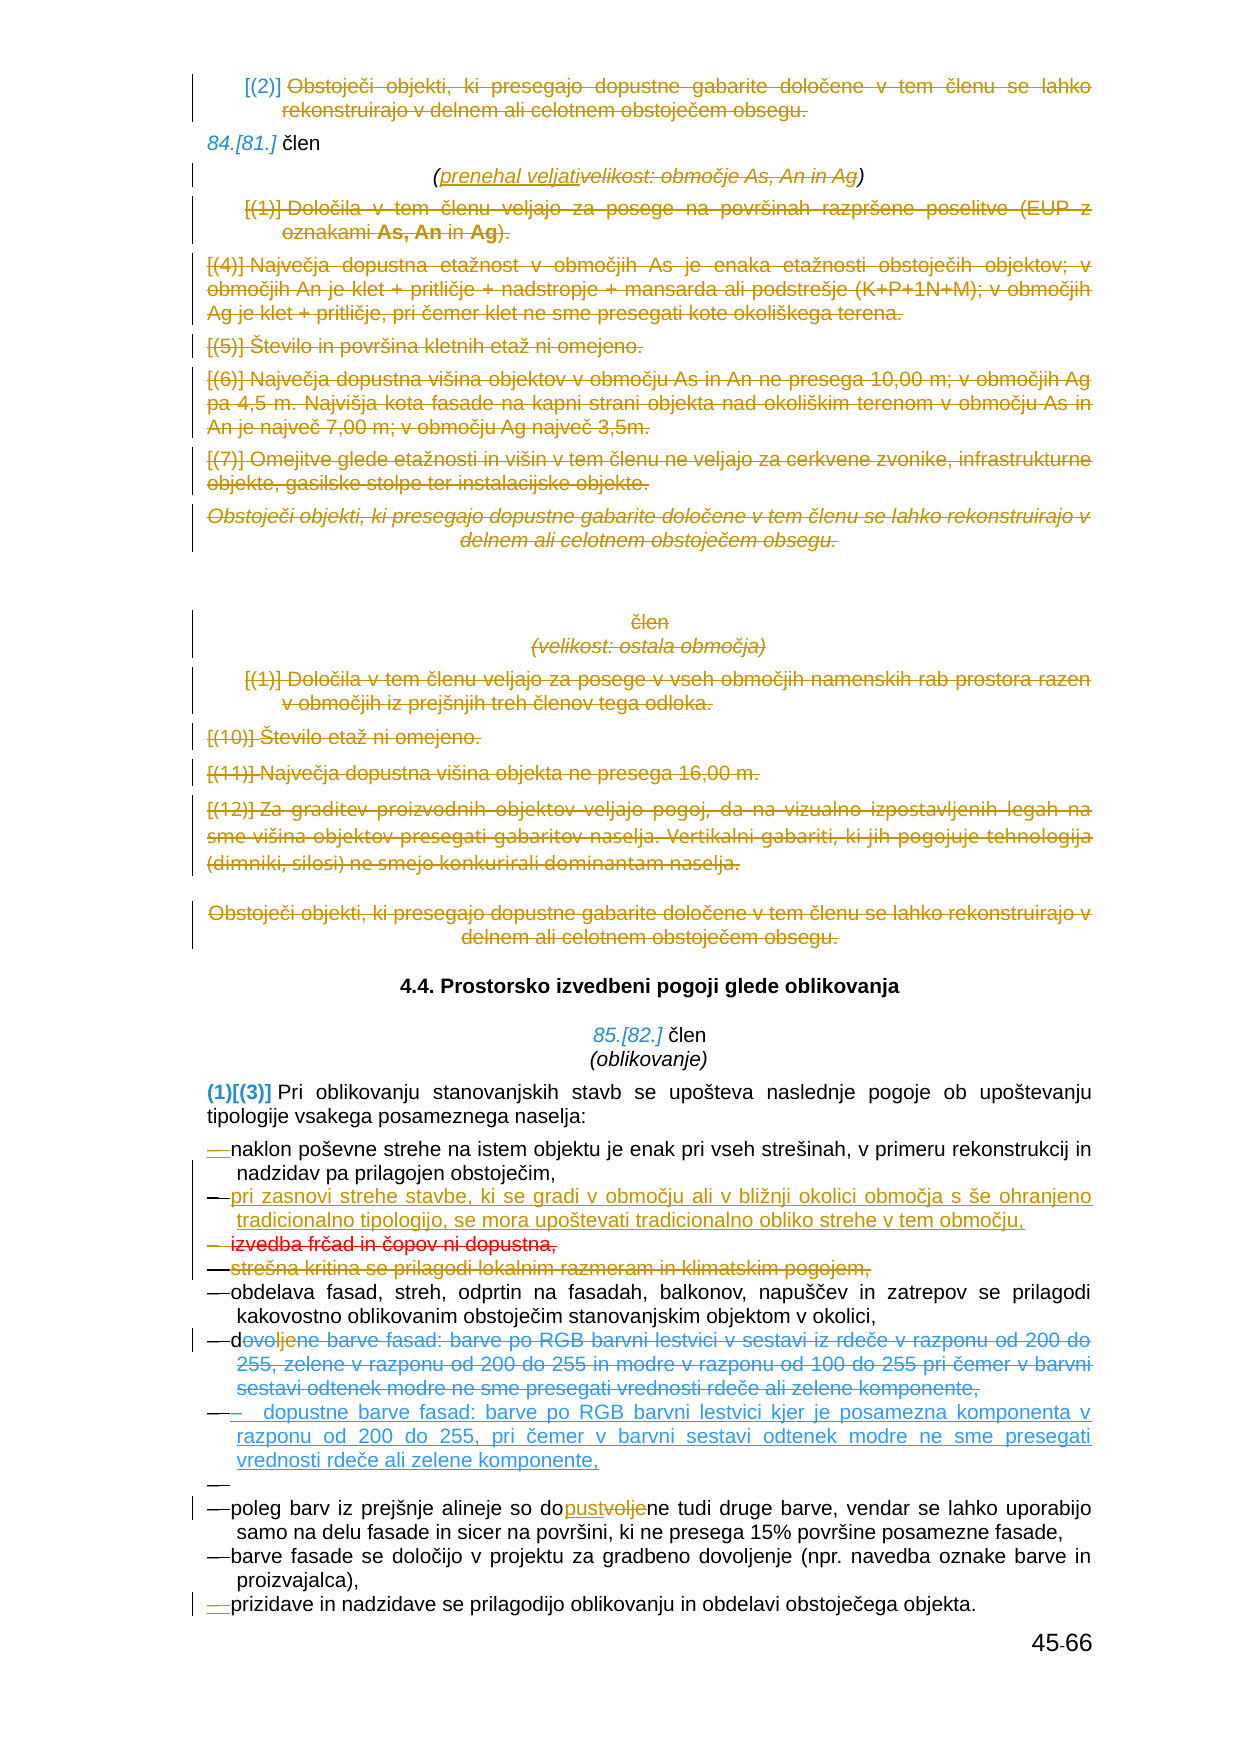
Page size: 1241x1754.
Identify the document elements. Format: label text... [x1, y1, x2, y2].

list člen [207, 1023, 1092, 1047]
list izvedba frčad in čopov ni dopustna, [207, 1232, 1092, 1256]
list poleg barv iz prejšnje alineje so done tudi druge barve, vendar se lahko uporabijo samo na delu fasade in sicer na površini, ki ne presega 15% površine posamezne fasade, [207, 1496, 1092, 1544]
list dovone barve fasad: barve po RGB barvni lestvici v sestavi iz rdeče v razponu od 200 do 255, zelene v razponu od 200 do 255 in modre v razponu od 100 do 255 pri čemer v barvni sestavi odtenek modre ne sme presegati vrednosti rdeče ali zelene komponente, [207, 1328, 1092, 1400]
list Pri oblikovanju stanovanjskih stavb se upošteva naslednje pogoje ob upoštevanju tipologije vsakega posameznega naselja: [207, 1079, 1092, 1127]
list prizidave in nadzidave se prilagodijo oblikovanju in obdelavi obstoječega objekta. [207, 1592, 1092, 1616]
list 4.4. Prostorsko izvedbeni pogoji glede oblikovanja [207, 974, 1092, 998]
text () [207, 163, 1092, 187]
list barve fasade se določijo v projektu za gradbeno dovoljenje (npr. navedba oznake barve in proizvajalca), [207, 1544, 1092, 1592]
list – dopustne barve fasad: barve po RGB barvni lestvici kjer je posamezna komponenta v razponu od 200 do 255, pri čemer v barvni sestavi odtenek modre ne sme presegati vrednosti rdeče ali zelene komponente, [207, 1400, 1092, 1472]
list člen [207, 131, 1092, 154]
text (oblikovanje) [207, 1047, 1092, 1071]
list naklon poševne strehe na istem objektu je enak pri vseh strešinah, v primeru rekonstrukcij in nadzidav pa prilagojen obstoječim, [207, 1136, 1092, 1184]
list obdelava fasad, streh, odprtin na fasadah, balkonov, napuščev in zatrepov se prilagodi kakovostno oblikovanim obstoječim stanovanjskim objektom v okolici, [207, 1280, 1092, 1328]
